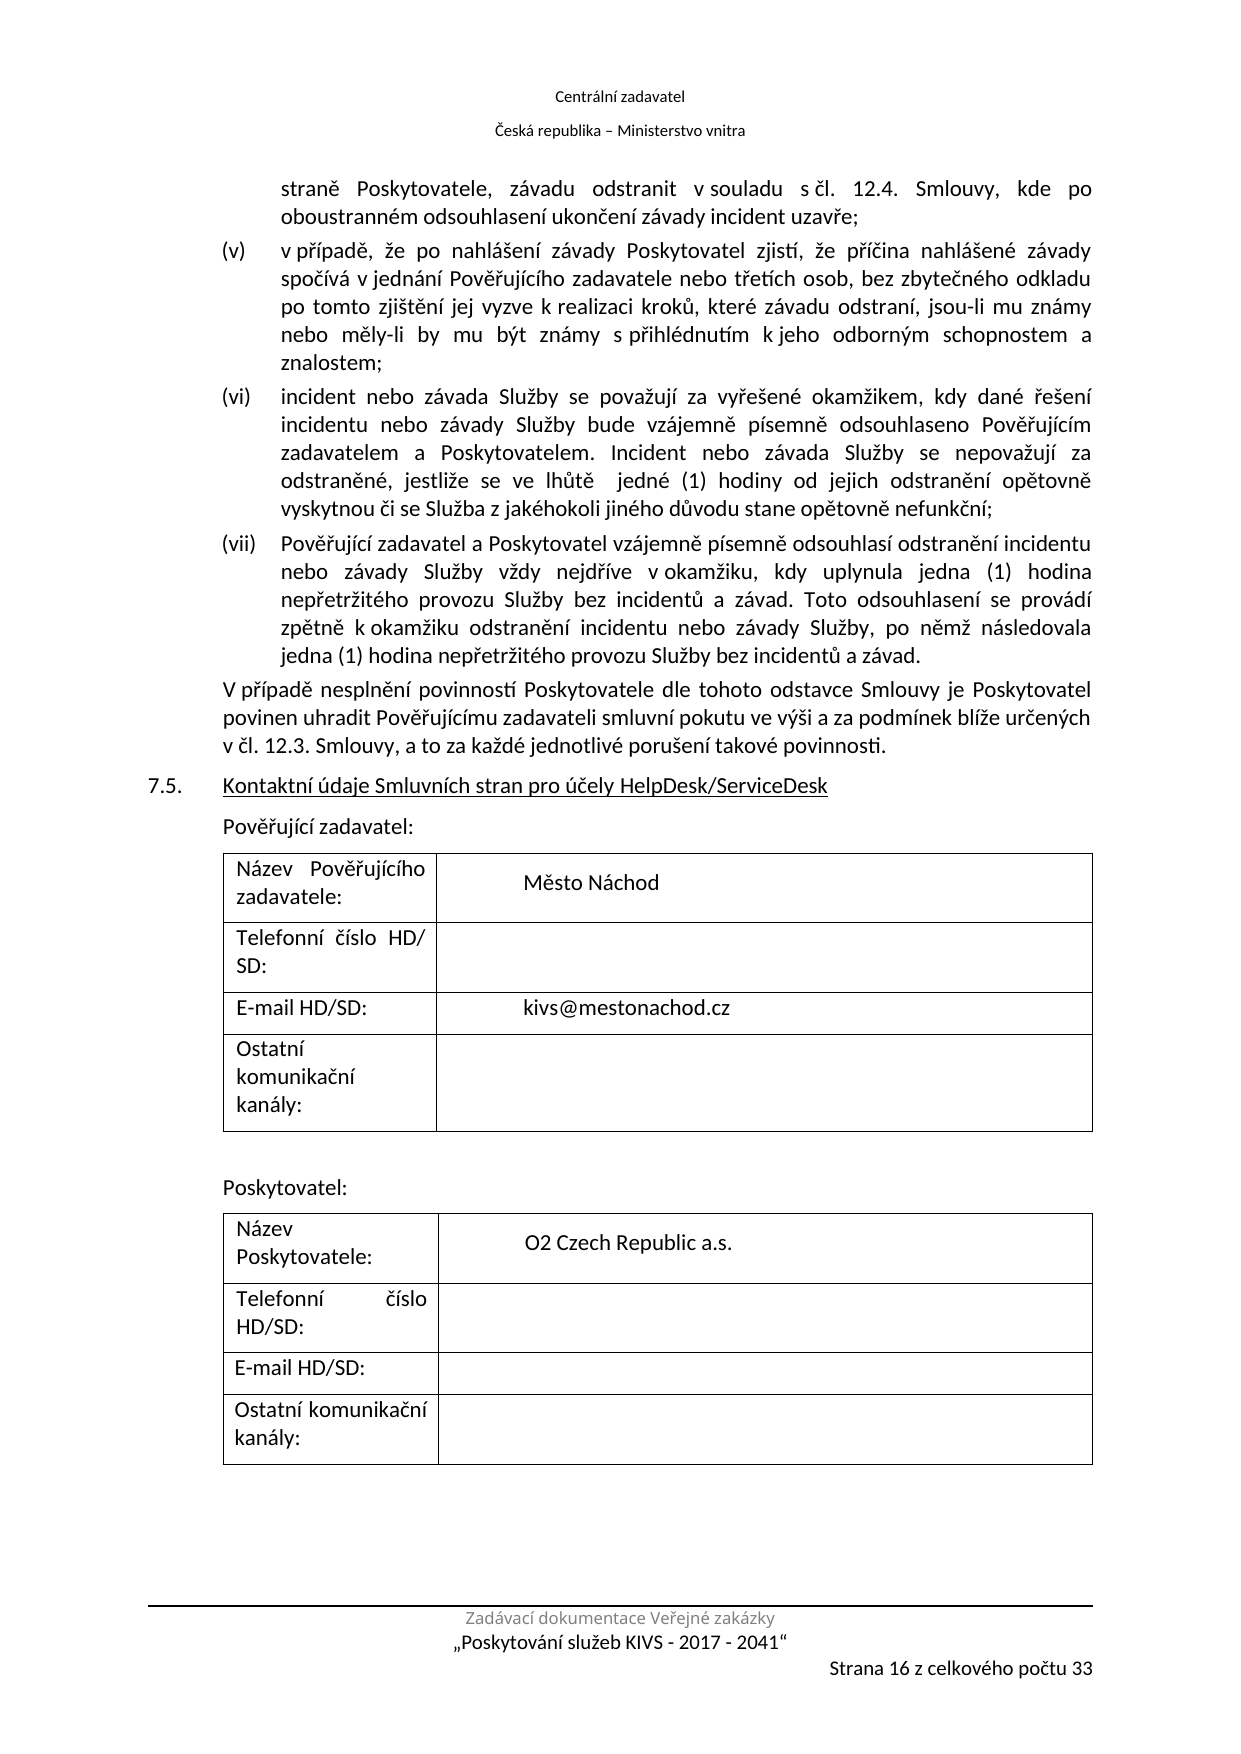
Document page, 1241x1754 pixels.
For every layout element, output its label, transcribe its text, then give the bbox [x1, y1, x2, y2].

table_header Název Pověřujícího zadavatele: [224, 854, 436, 922]
list incident nebo závada Služby se považují za vyřešené okamžikem, kdy dané řešení incidentu nebo závady Služby bude vzájemně písemně odsouhlaseno Pověřujícím zadavatelem a Poskytovatelem. Incident nebo závada Služby se nepovažují za odstraněné, jestliže se ve lhůtě jedné (1) hodiny od jejich odstranění opětovně vyskytnou či se Služba z jakéhokoli jiného důvodu stane opětovně nefunkční; [221, 382, 1093, 522]
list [221, 174, 1093, 230]
table_cell kivs@mestonachod.cz [437, 993, 1092, 1033]
table_cell [439, 1395, 1092, 1463]
table_cell Ostatní komunikační kanály: [224, 1035, 436, 1131]
text Kontaktní údaje Smluvních stran pro účely HelpDesk/ServiceDesk [148, 772, 1093, 800]
table_cell Telefonní číslo HD/ SD: [224, 923, 436, 992]
text V případě nesplnění povinností Poskytovatele dle tohoto odstavce Smlouvy je Poskytovatel povinen uhradit Pověřujícímu zadavateli smluvní pokutu ve výši a za podmínek blíže určených v čl. 12.3. Smlouvy, a to za každé jednotlivé porušení takové povinnosti. [223, 675, 1093, 759]
table_cell Ostatní komunikační kanály: [224, 1395, 438, 1463]
table_cell [439, 1284, 1092, 1352]
table_cell Telefonní číslo HD/SD: [224, 1284, 438, 1352]
table_header O2 Czech Republic a.s. [439, 1214, 1092, 1283]
list v případě, že po nahlášení závady Poskytovatel zjistí, že příčina nahlášené závady spočívá v jednání Pověřujícího zadavatele nebo třetích osob, bez zbytečného odkladu po tomto zjištění jej vyzve k realizaci kroků, které závadu odstraní, jsou-li mu známy nebo měly-li by mu být známy s přihlédnutím k jeho odborným schopnostem a znalostem; [221, 236, 1093, 376]
table_cell [437, 923, 1092, 992]
list Pověřující zadavatel a Poskytovatel vzájemně písemně odsouhlasí odstranění incidentu nebo závady Služby vždy nejdříve v okamžiku, kdy uplynula jedna (1) hodina nepřetržitého provozu Služby bez incidentů a závad. Toto odsouhlasení se provádí zpětně k okamžiku odstranění incidentu nebo závady Služby, po němž následovala jedna (1) hodina nepřetržitého provozu Služby bez incidentů a závad. [221, 529, 1093, 669]
table_header Název Poskytovatele: [224, 1214, 438, 1283]
table_header Město Náchod [437, 854, 1092, 922]
text Pověřující zadavatel: [223, 812, 1093, 840]
text Poskytovatel: [223, 1173, 1093, 1201]
table_cell E-mail HD/SD: [224, 1353, 438, 1394]
table_cell [437, 1035, 1092, 1131]
table_cell E-mail HD/SD: [224, 993, 436, 1033]
table_cell [439, 1353, 1092, 1394]
